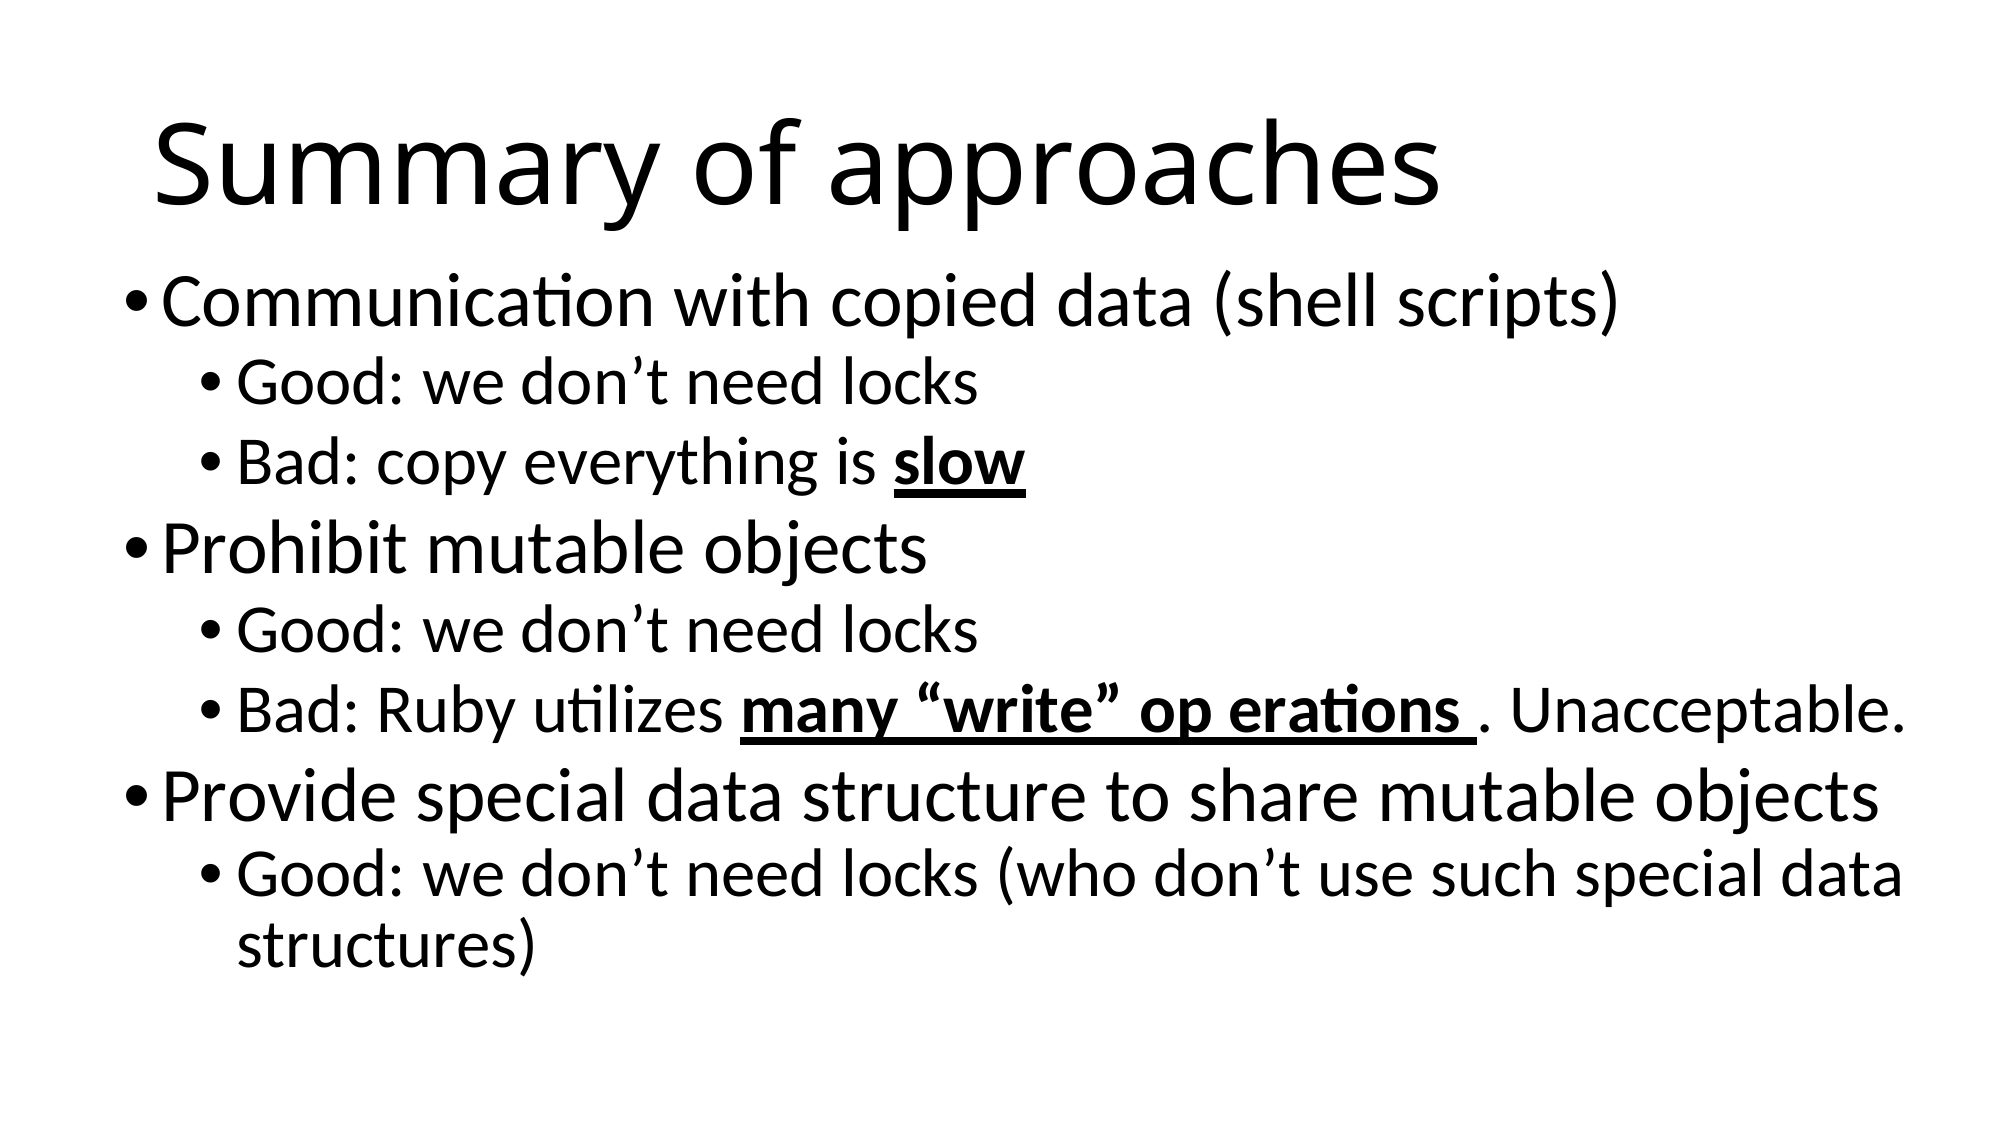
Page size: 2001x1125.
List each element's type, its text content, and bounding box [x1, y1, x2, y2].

list Prohibit mutable objects [123, 502, 1914, 592]
list Bad: Ruby utilizes many “write” op erations . Unacceptable. [198, 668, 1914, 748]
list Communication with copied data (shell scripts) [123, 254, 1914, 344]
list Bad: copy everything is slow [198, 420, 1914, 500]
text structures) [236, 911, 1914, 982]
subtitle Summary of approaches [152, 104, 1914, 230]
list Good: we don’t need locks [198, 592, 1914, 668]
list Good: we don’t need locks [198, 344, 1914, 420]
list Provide special data structure to share mutable objects [123, 749, 1914, 839]
list Good: we don’t need locks (who don’t use such special data [198, 839, 1914, 911]
